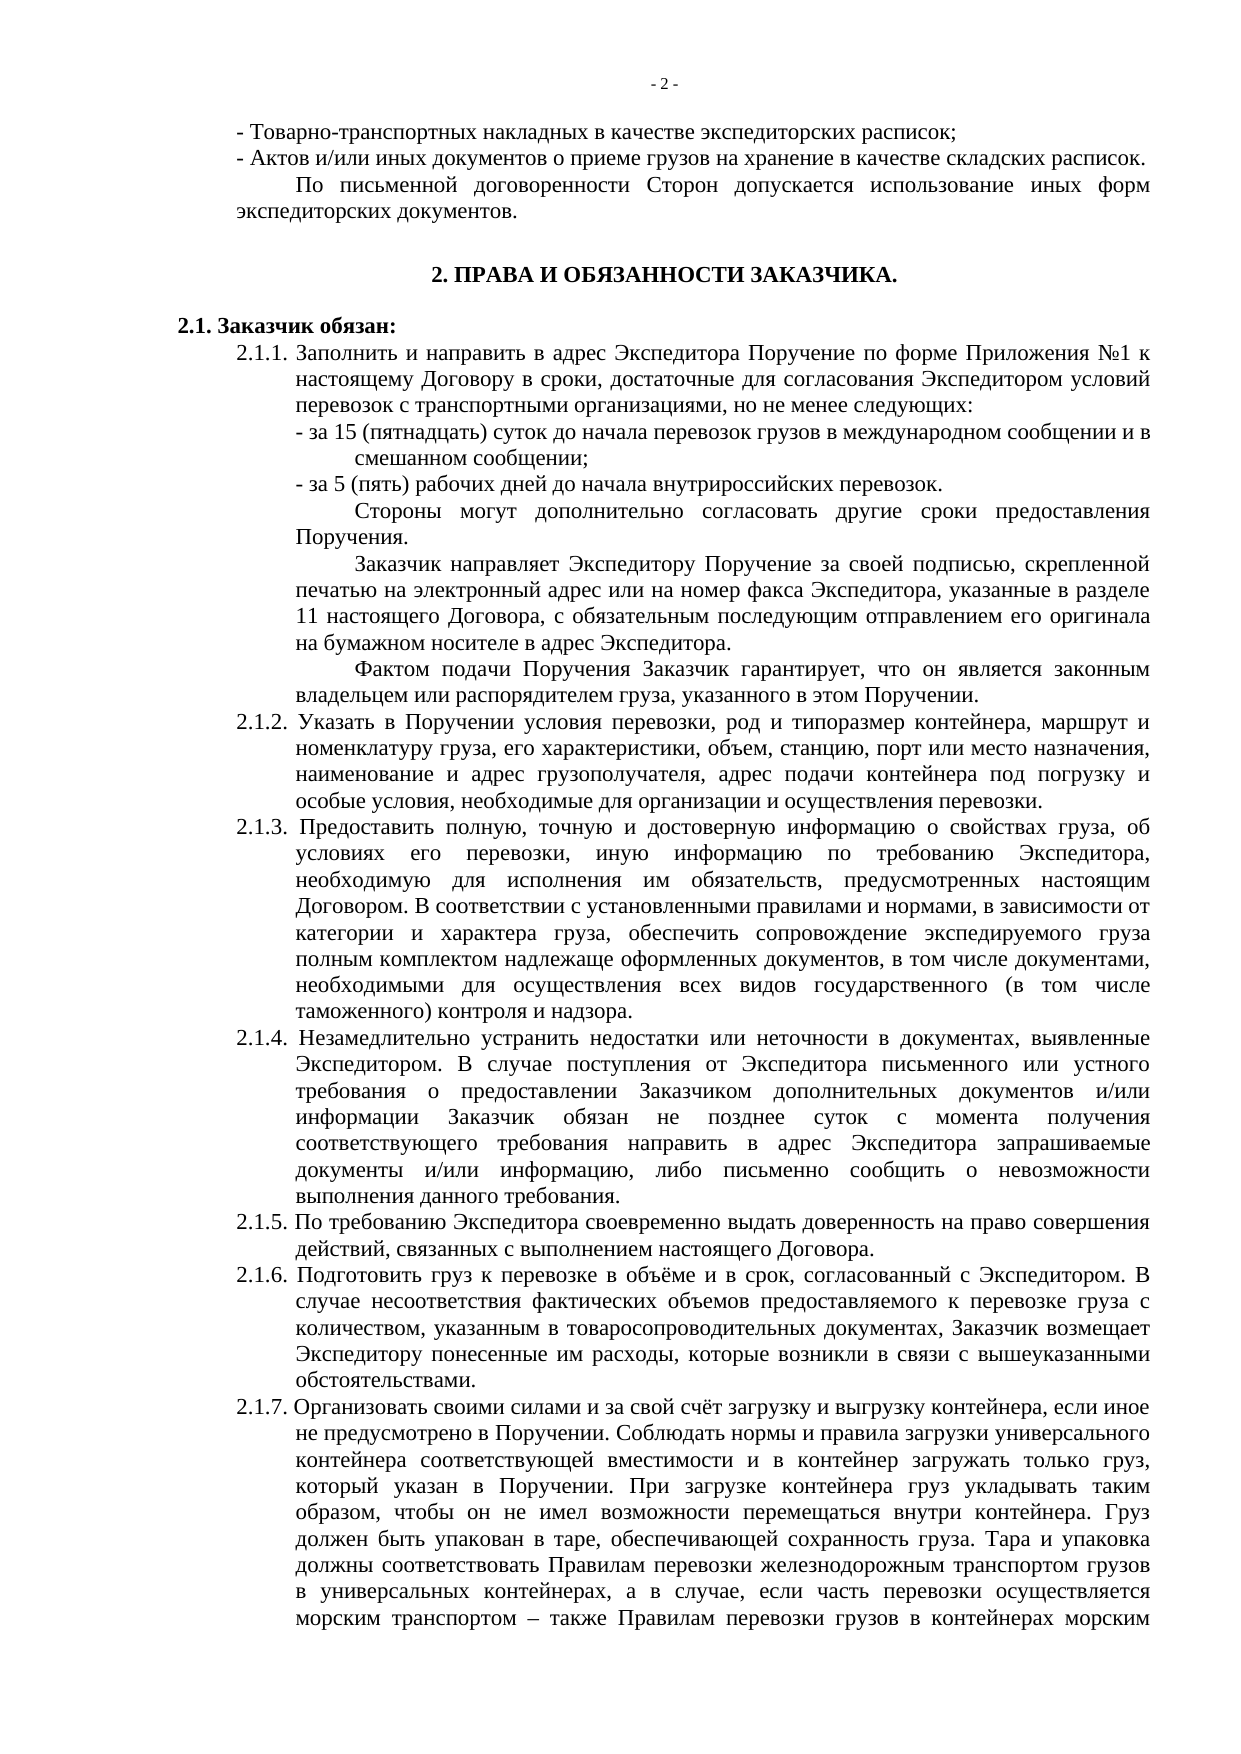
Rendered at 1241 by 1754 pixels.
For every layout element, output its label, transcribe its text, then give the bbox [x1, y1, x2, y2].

text 2.1.5. По требованию Экспедитора своевременно выдать доверенность на право совершения действий, связанных с выполнением настоящего Договора. [236, 1208, 1152, 1261]
text - Товарно-транспортных накладных в качестве экспедиторских расписок; [236, 118, 1152, 144]
text 2. Права и Обязанности Заказчика. [177, 261, 1152, 287]
text - Актов и/или иных документов о приеме грузов на хранение в качестве складских расписок. [236, 144, 1152, 171]
text 2.1. Заказчик обязан: [177, 312, 1152, 339]
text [236, 1393, 1152, 1630]
text 2.1.6. Подготовить груз к перевозке в объёме и в срок, согласованный с Экспедитором. В случае несоответствия фактических объемов предоставляемого к перевозке груза с количеством, указанным в товаросопроводительных документах, Заказчик возмещает Экспедитору понесенные им расходы, которые возникли в связи с вышеуказанными обстоятельствами. [236, 1261, 1152, 1393]
text Заказчик направляет Экспедитору Поручение за своей подписью, скрепленной печатью на электронный адрес или на номер факса Экспедитора, указанные в разделе 11 настоящего Договора, с обязательным последующим отправлением его оригинала на бумажном носителе в адрес Экспедитора. [295, 549, 1152, 655]
text - за 15 (пятнадцать) суток до начала перевозок грузов в международном сообщении и в смешанном сообщении; [295, 418, 1152, 471]
text 2.1.1. Заполнить и направить в адрес Экспедитора Поручение по форме Приложения №1 к настоящему Договору в сроки, достаточные для согласования Экспедитором условий перевозок с транспортными организациями, но не менее следующих: [236, 339, 1152, 418]
text По письменной договоренности Сторон допускается использование иных форм экспедиторских документов. [236, 171, 1152, 223]
text Стороны могут дополнительно согласовать другие сроки предоставления Поручения. [295, 497, 1152, 549]
text 2.1.4. Незамедлительно устранить недостатки или неточности в документах, выявленные Экспедитором. В случае поступления от Экспедитора письменного или устного требования о предоставлении Заказчиком дополнительных документов и/или информации Заказчик обязан не позднее суток с момента получения соответствующего требования направить в адрес Экспедитора запрашиваемые документы и/или информацию, либо письменно сообщить о невозможности выполнения данного требования. [236, 1024, 1152, 1208]
text Фактом подачи Поручения Заказчик гарантирует, что он является законным владельцем или распорядителем груза, указанного в этом Поручении. [295, 655, 1152, 708]
text 2.1.2. Указать в Поручении условия перевозки, род и типоразмер контейнера, маршрут и номенклатуру груза, его характеристики, объем, станцию, порт или место назначения, наименование и адрес грузополучателя, адрес подачи контейнера под погрузку и особые условия, необходимые для организации и осуществления перевозки. [236, 708, 1152, 813]
text 2.1.3. Предоставить полную, точную и достоверную информацию о свойствах груза, об условиях его перевозки, иную информацию по требованию Экспедитора, необходимую для исполнения им обязательств, предусмотренных настоящим Договором. В соответствии с установленными правилами и нормами, в зависимости от категории и характера груза, обеспечить сопровождение экспедируемого груза полным комплектом надлежаще оформленных документов, в том числе документами, необходимыми для осуществления всех видов государственного (в том числе таможенного) контроля и надзора. [236, 813, 1152, 1024]
text - за 5 (пять) рабочих дней до начала внутрироссийских перевозок. [295, 471, 1152, 497]
